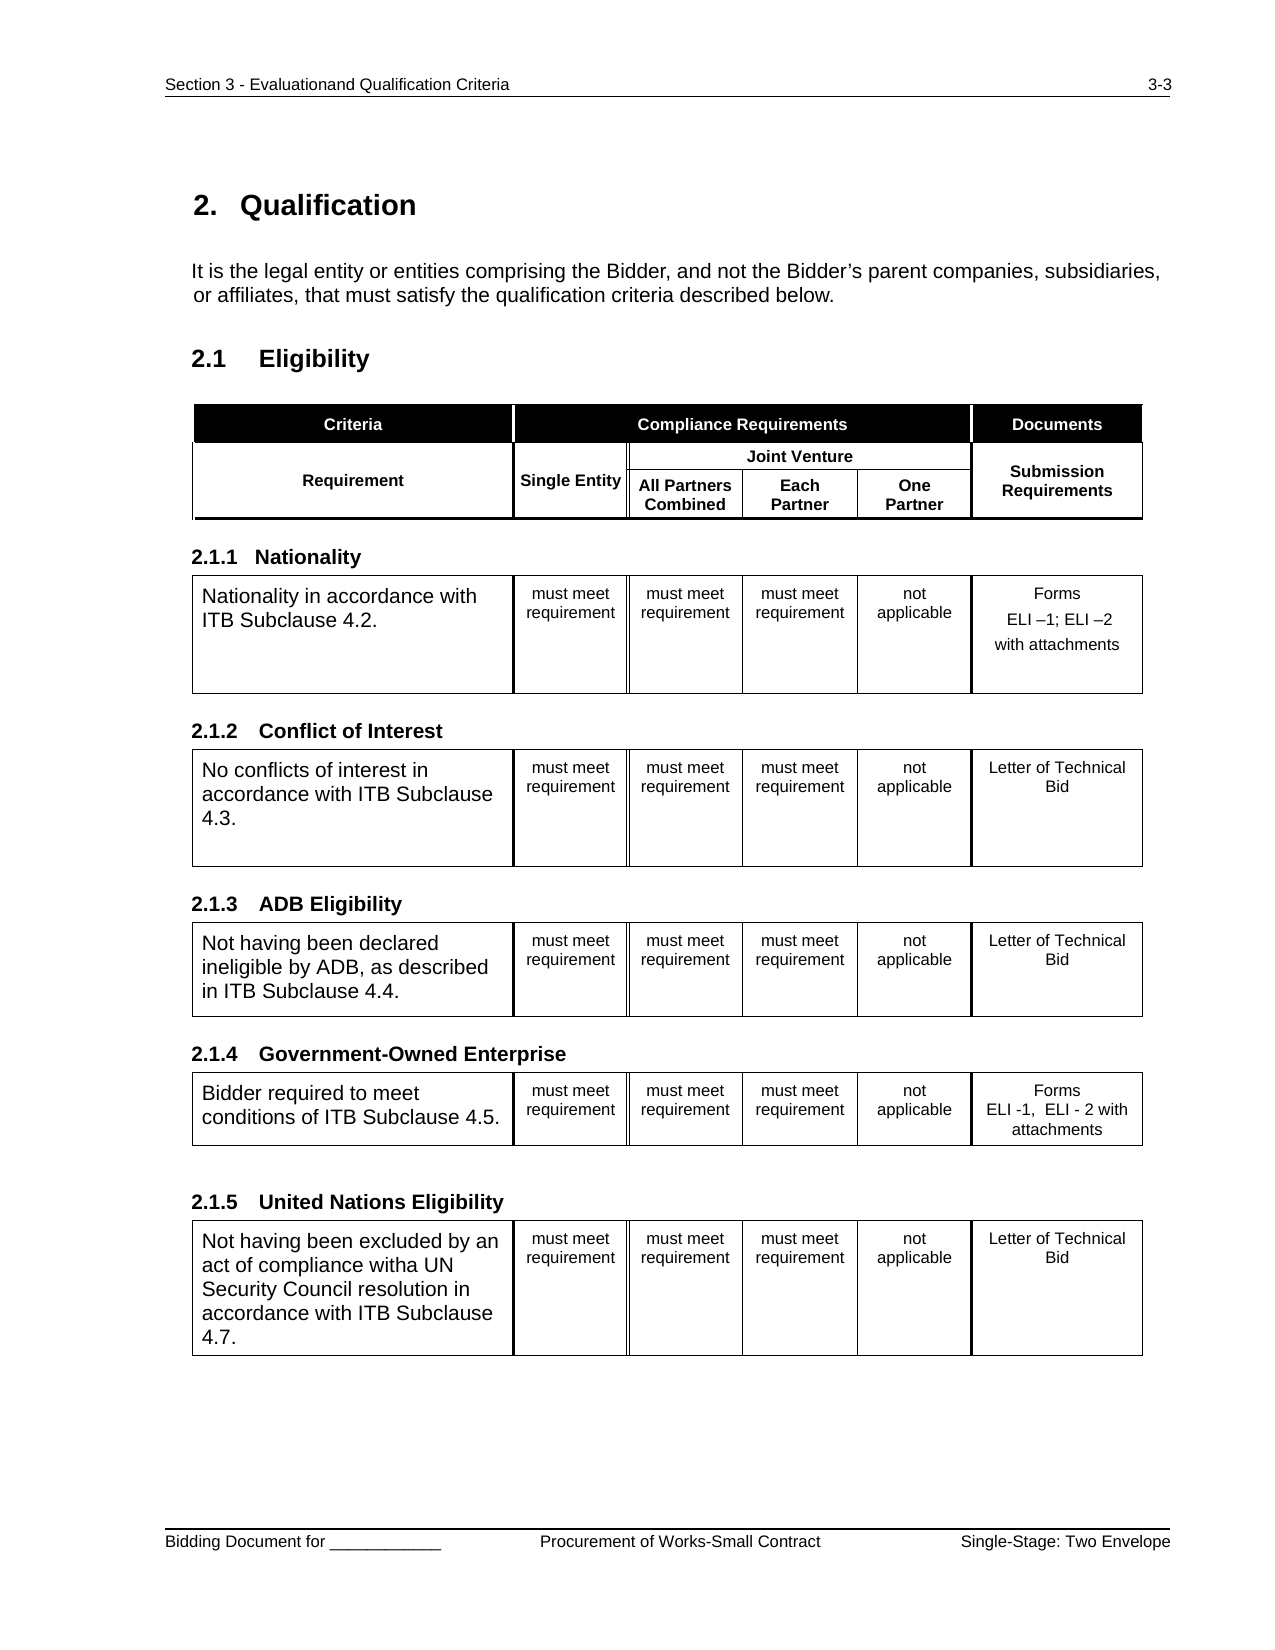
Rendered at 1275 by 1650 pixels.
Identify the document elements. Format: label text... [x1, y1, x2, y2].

table_header must meet requirement [630, 750, 742, 866]
table_header must meet requirement [743, 576, 857, 692]
table_header Letter of Technical Bid [973, 750, 1142, 866]
table_header Bidder required to meet conditions of ITB Subclause 4.5. [193, 1073, 512, 1145]
table_header must meet requirement [515, 750, 626, 866]
table_header must meet requirement [515, 576, 626, 692]
subtitle 2.1.4 Government-Owned Enterprise [191, 1042, 1170, 1066]
table_header Criteria [194, 405, 512, 442]
table_cell Submission Requirements [973, 443, 1142, 517]
table_header Forms ELI –1; ELI –2 with attachments [973, 576, 1142, 692]
table_cell Joint Venture [630, 443, 970, 468]
table_cell Each Partner [743, 470, 857, 517]
subtitle 2.1.5 United Nations Eligibility [191, 1190, 1170, 1214]
subtitle 2. Qualification [193, 187, 1170, 221]
table_header not applicable [858, 1073, 970, 1145]
table_header No conflicts of interest in accordance with ITB Subclause 4.3. [193, 750, 512, 866]
table_header must meet requirement [743, 923, 857, 1016]
subtitle 2.1.2 Conflict of Interest [191, 718, 1170, 742]
subtitle 2.1.3 ADB Eligibility [191, 892, 1170, 916]
table_header Forms ELI -1, ELI - 2 with attachments [973, 1073, 1142, 1145]
table_header not applicable [858, 750, 970, 866]
table_cell One Partner [858, 470, 970, 517]
table_header Not having been excluded by an act of compliance witha UN Security Council resolution in accordance with ITB Subclause 4.7. [193, 1221, 512, 1355]
table_header Documents [973, 405, 1142, 442]
table_header must meet requirement [630, 576, 742, 692]
table_header must meet requirement [743, 1221, 857, 1355]
table_header not applicable [858, 576, 970, 692]
table_header Letter of Technical Bid [973, 923, 1142, 1016]
table_header must meet requirement [515, 923, 626, 1016]
table_header Compliance Requirements [515, 404, 970, 442]
table_cell All Partners Combined [630, 470, 742, 517]
subtitle It is the legal entity or entities comprising the Bidder, and not the Bidder’s parent companies, subsidiaries, or affiliates, that must satisfy the qualification criteria described below. [191, 258, 1170, 306]
table_header must meet requirement [515, 1073, 626, 1145]
table_header must meet requirement [515, 1221, 626, 1355]
subtitle 2.1 Eligibility [191, 344, 1170, 373]
table_cell Single Entity [515, 443, 626, 517]
table_header must meet requirement [630, 923, 742, 1016]
table_header must meet requirement [743, 750, 857, 866]
table_header Not having been declared ineligible by ADB, as described in ITB Subclause 4.4. [193, 923, 512, 1016]
table_header must meet requirement [630, 1073, 742, 1145]
table_header not applicable [858, 923, 970, 1016]
table_header Nationality in accordance with ITB Subclause 4.2. [193, 576, 512, 692]
table_header Letter of Technical Bid [973, 1221, 1142, 1355]
table_cell Requirement [193, 442, 512, 517]
table_header must meet requirement [743, 1073, 857, 1145]
table_header not applicable [858, 1221, 970, 1355]
subtitle 2.1.1 Nationality [191, 545, 1170, 569]
table_header must meet requirement [630, 1221, 742, 1355]
